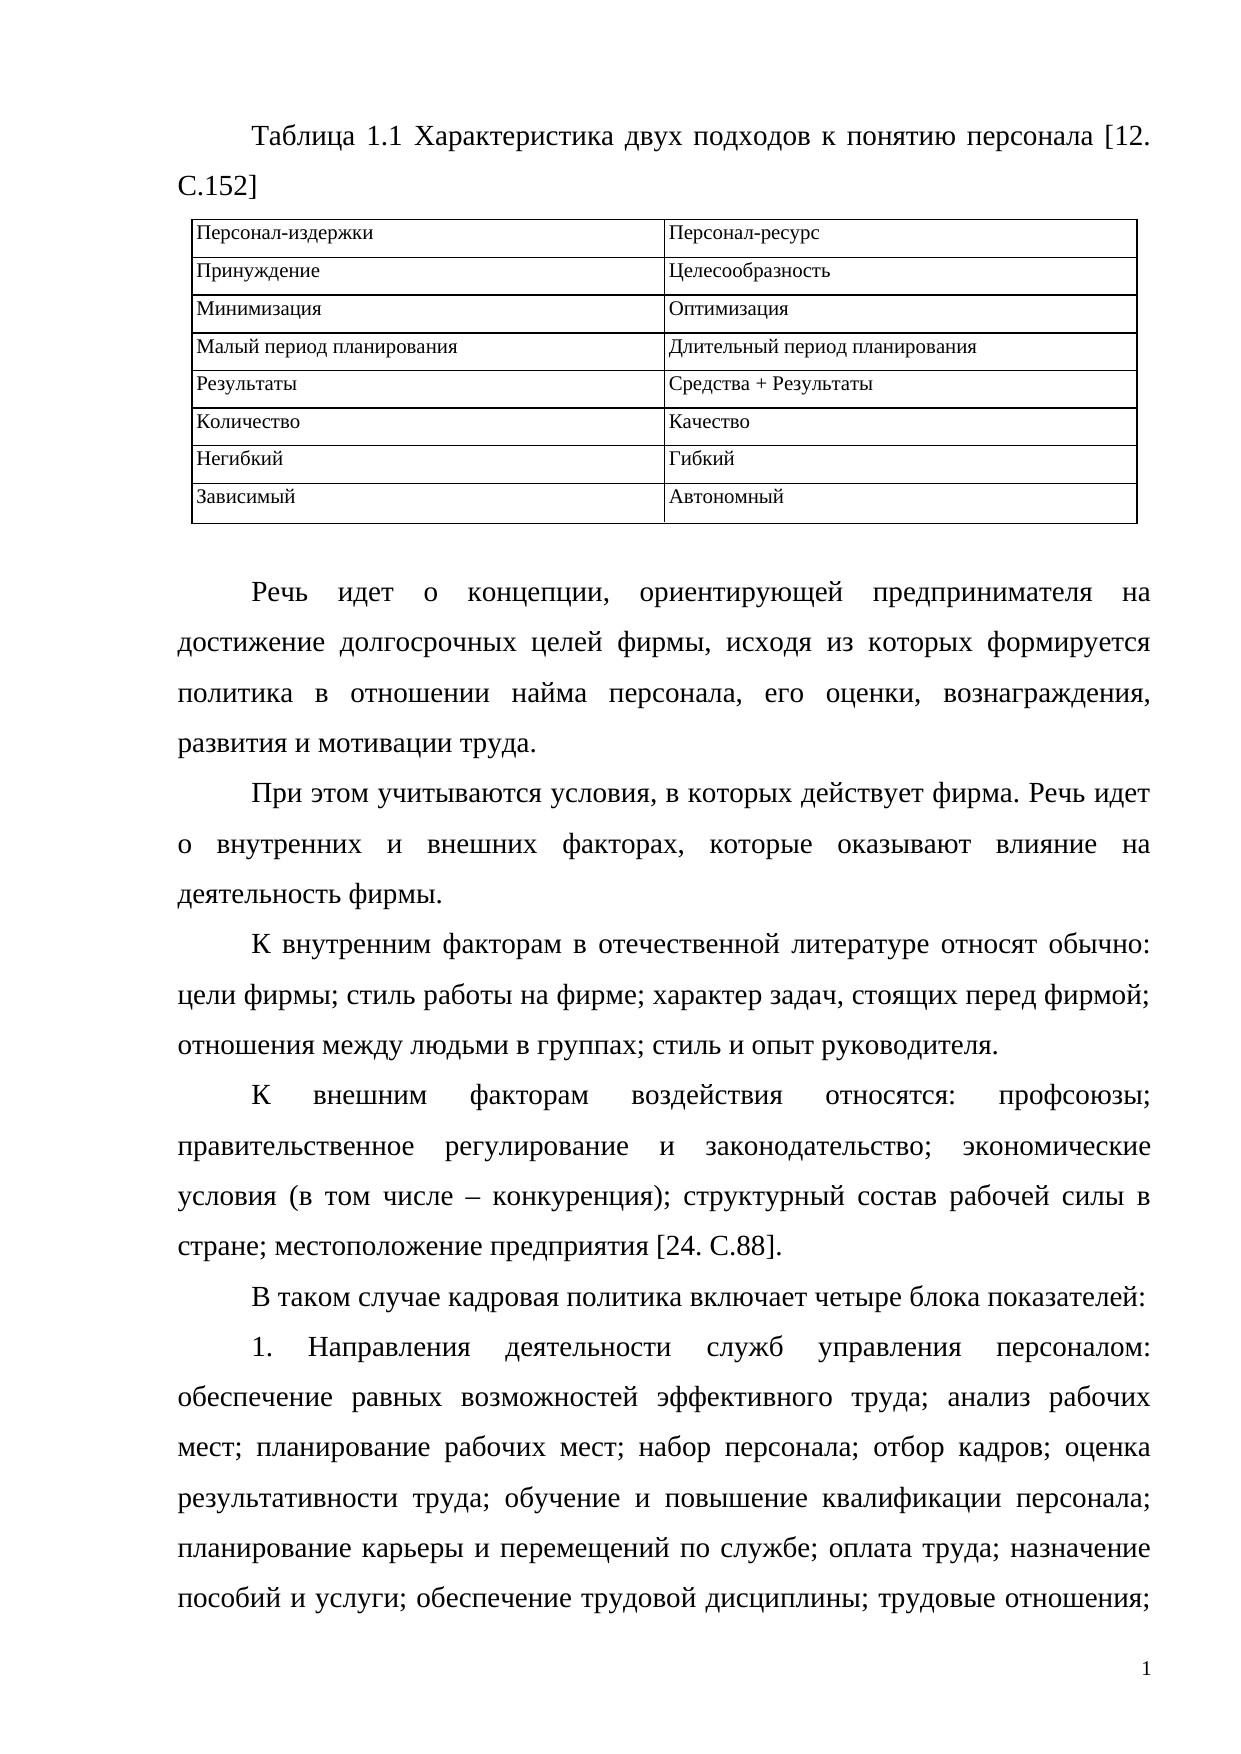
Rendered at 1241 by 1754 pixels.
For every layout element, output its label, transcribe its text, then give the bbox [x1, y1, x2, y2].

text К внешним факторам воздействия относятся: профсоюзы; правительственное регулирование и законодательство; экономические условия (в том числе – конкуренция); структурный состав рабочей силы в стране; местоположение предприятия [24. С.88]. [177, 1077, 1152, 1262]
table_cell Средства + Результаты [665, 371, 1136, 407]
table_cell Малый период планирования [193, 334, 664, 369]
table_header Персонал-издержки [193, 220, 664, 257]
table_cell Минимизация [193, 296, 664, 332]
table_cell Автономный [665, 484, 1136, 522]
table_cell Оптимизация [665, 296, 1136, 332]
text К внутренним факторам в отечественной литературе относят обычно: цели фирмы; стиль работы на фирме; характер задач, стоящих перед фирмой; отношения между людьми в группах; стиль и опыт руководителя. [177, 926, 1152, 1061]
table_cell Зависимый [193, 484, 664, 522]
text В таком случае кадровая политика включает четыре блока показателей: [177, 1279, 1152, 1312]
table_cell Принуждение [193, 258, 664, 294]
table_cell Качество [665, 409, 1136, 445]
table_cell Гибкий [665, 446, 1136, 482]
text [177, 1329, 1152, 1614]
table_cell Результаты [193, 371, 664, 407]
text При этом учитываются условия, в которых действует фирма. Речь идет о внутренних и внешних факторах, которые оказывают влияние на деятельность фирмы. [177, 776, 1152, 910]
text Речь идет о концепции, ориентирующей предпринимателя на достижение долгосрочных целей фирмы, исходя из которых формируется политика в отношении найма персонала, его оценки, вознаграждения, развития и мотивации труда. [177, 574, 1152, 759]
text Таблица 1.1 Характеристика двух подходов к понятию персонала [12. С.152] [177, 118, 1152, 202]
table_cell Количество [193, 409, 664, 445]
table_cell Длительный период планирования [665, 334, 1136, 369]
table_header Персонал-ресурс [665, 220, 1136, 257]
table_cell Негибкий [193, 446, 664, 482]
table_cell Целесообразность [665, 258, 1136, 294]
